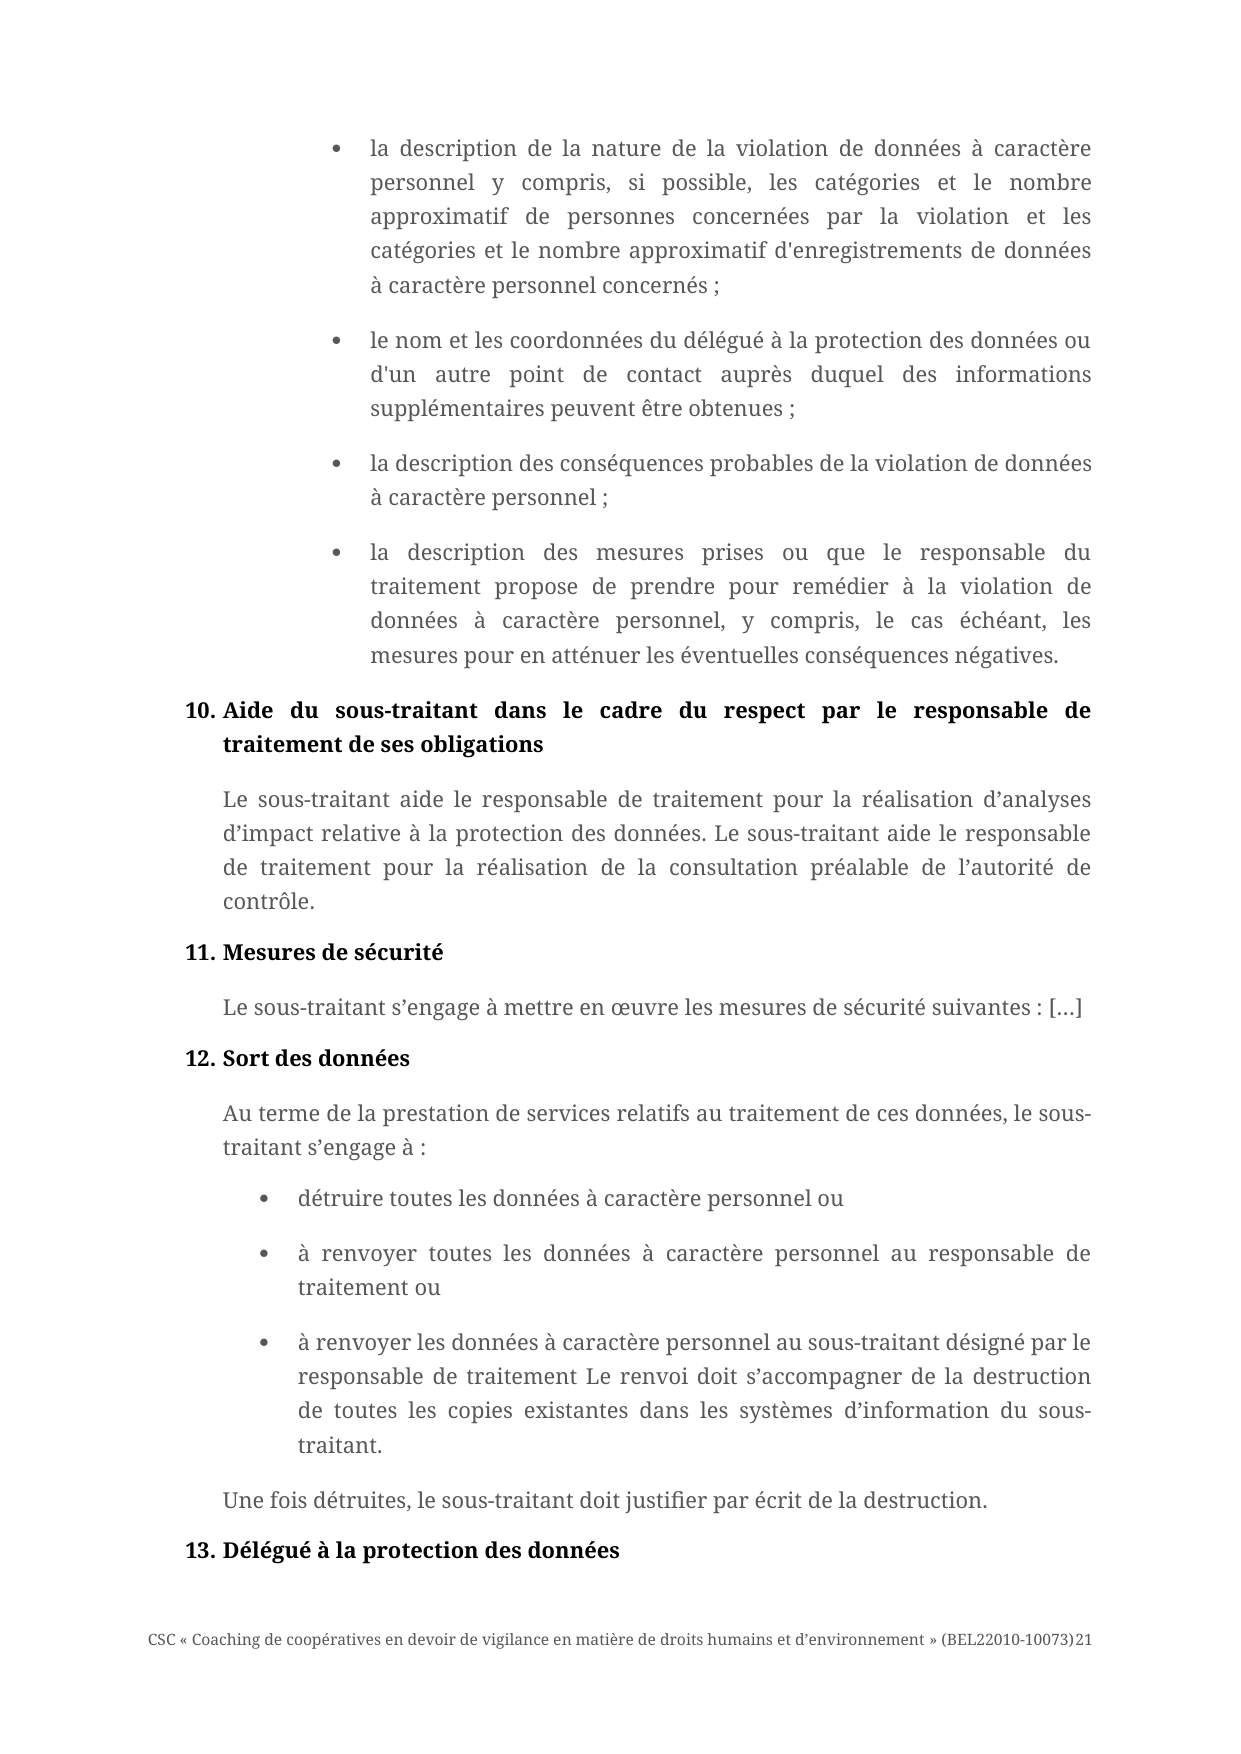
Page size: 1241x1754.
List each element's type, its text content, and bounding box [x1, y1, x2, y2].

list Sort des données [185, 1043, 1092, 1073]
list Mesures de sécurité [185, 937, 1092, 967]
list Délégué à la protection des données [185, 1535, 1092, 1565]
list la description des conséquences probables de la violation de données à caractère personnel ; [333, 448, 1092, 512]
list le nom et les coordonnées du délégué à la protection des données ou d'un autre point de contact auprès duquel des informations supplémentaires peuvent être obtenues ; [333, 324, 1092, 423]
text Au terme de la prestation de services relatifs au traitement de ces données, le sous-traitant s’engage à : [223, 1098, 1092, 1162]
list Aide du sous-traitant dans le cadre du respect par le responsable de traitement de ses obligations [185, 694, 1092, 758]
text Le sous-traitant aide le responsable de traitement pour la réalisation d’analyses d’impact relative à la protection des données. Le sous-traitant aide le responsable de traitement pour la réalisation de la consultation préalable de l’autorité de contrôle. [223, 784, 1092, 916]
list à renvoyer les données à caractère personnel au sous-traitant désigné par le responsable de traitement Le renvoi doit s’accompagner de la destruction de toutes les copies existantes dans les systèmes d’information du sous-traitant. [260, 1327, 1092, 1459]
text Une fois détruites, le sous-traitant doit justifier par écrit de la destruction. [223, 1484, 1092, 1514]
list détruire toutes les données à caractère personnel ou [260, 1183, 1092, 1213]
list à renvoyer toutes les données à caractère personnel au responsable de traitement ou [260, 1238, 1092, 1302]
text Le sous-traitant s’engage à mettre en œuvre les mesures de sécurité suivantes : […] [223, 992, 1092, 1022]
list la description des mesures prises ou que le responsable du traitement propose de prendre pour remédier à la violation de données à caractère personnel, y compris, le cas échéant, les mesures pour en atténuer les éventuelles conséquences négatives. [333, 537, 1092, 669]
list la description de la nature de la violation de données à caractère personnel y compris, si possible, les catégories et le nombre approximatif de personnes concernées par la violation et les catégories et le nombre approximatif d'enregistrements de données à caractère personnel concernés ; [333, 133, 1092, 299]
